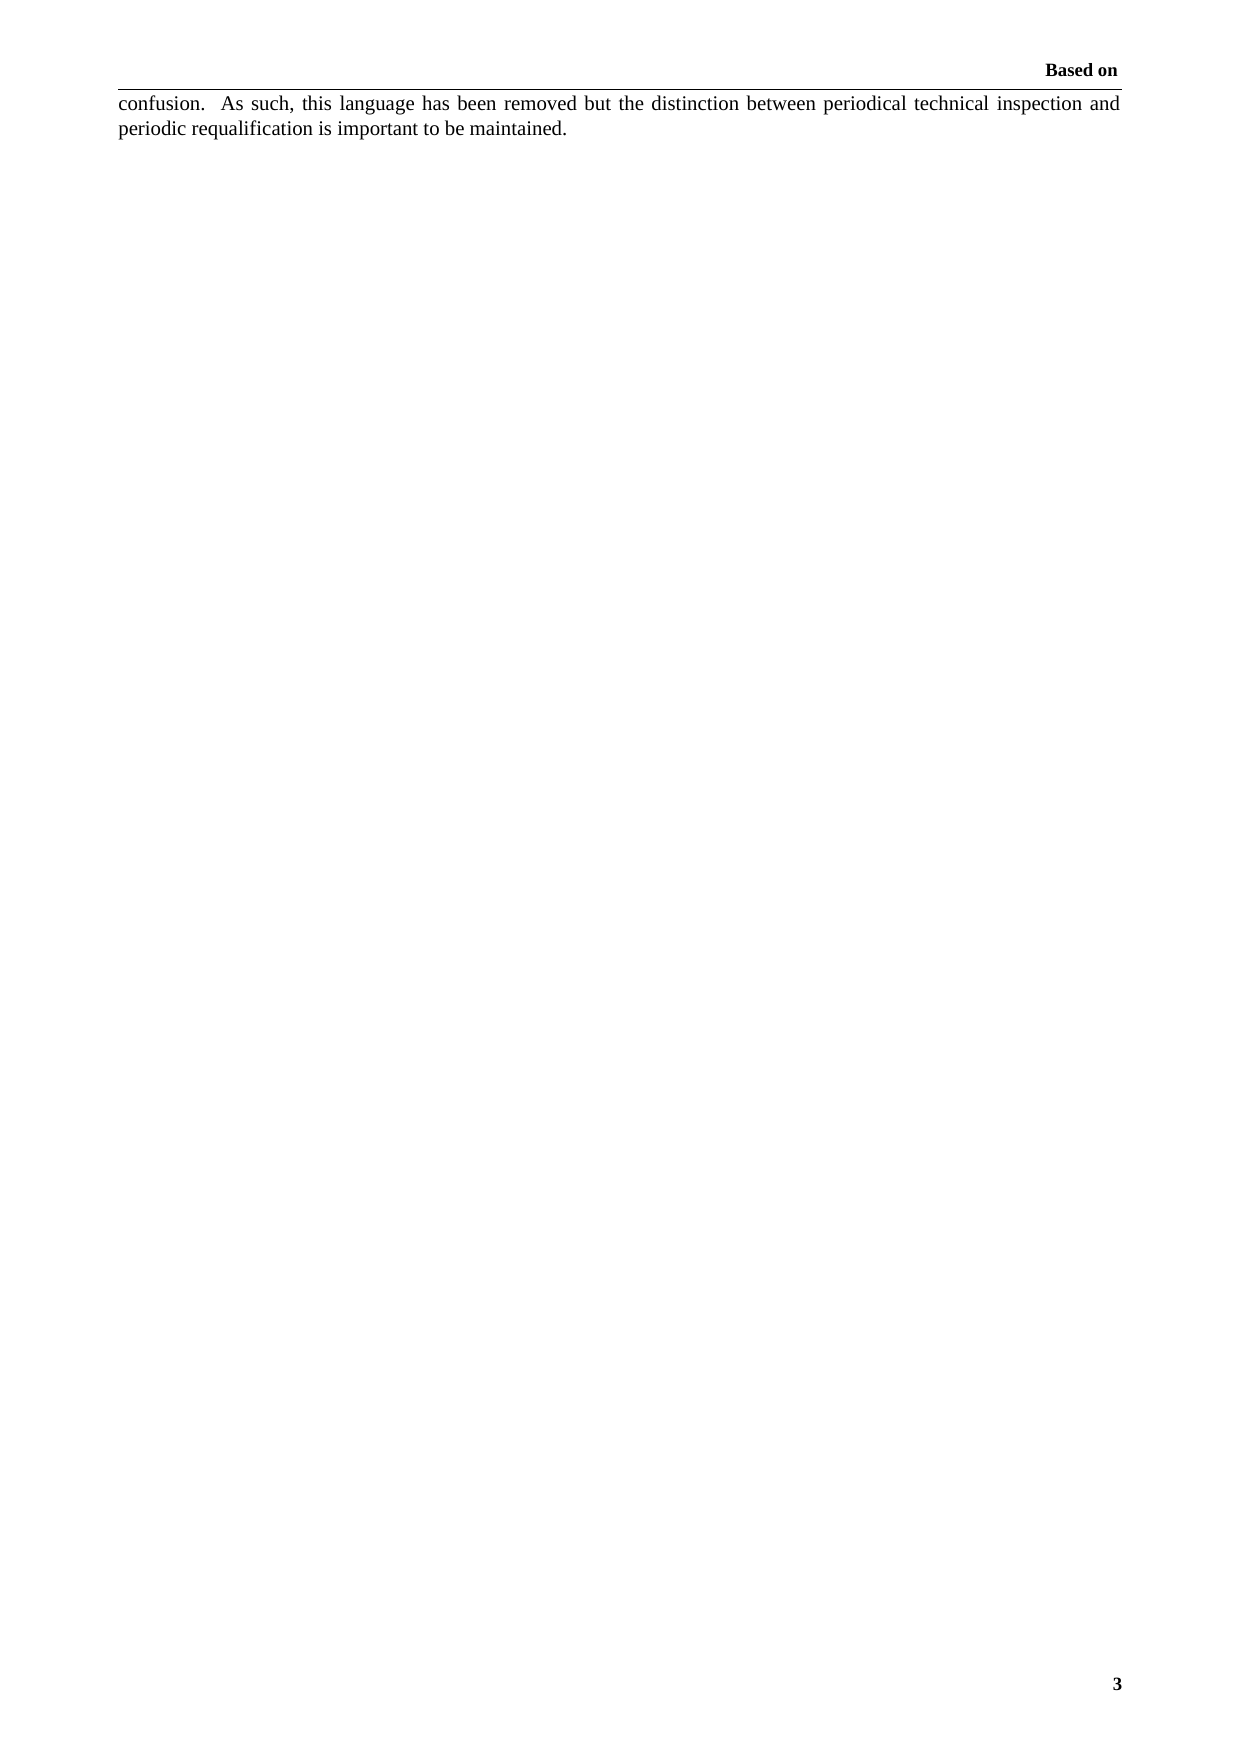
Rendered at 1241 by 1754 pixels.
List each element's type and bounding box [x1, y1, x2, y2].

text [118, 90, 1122, 140]
